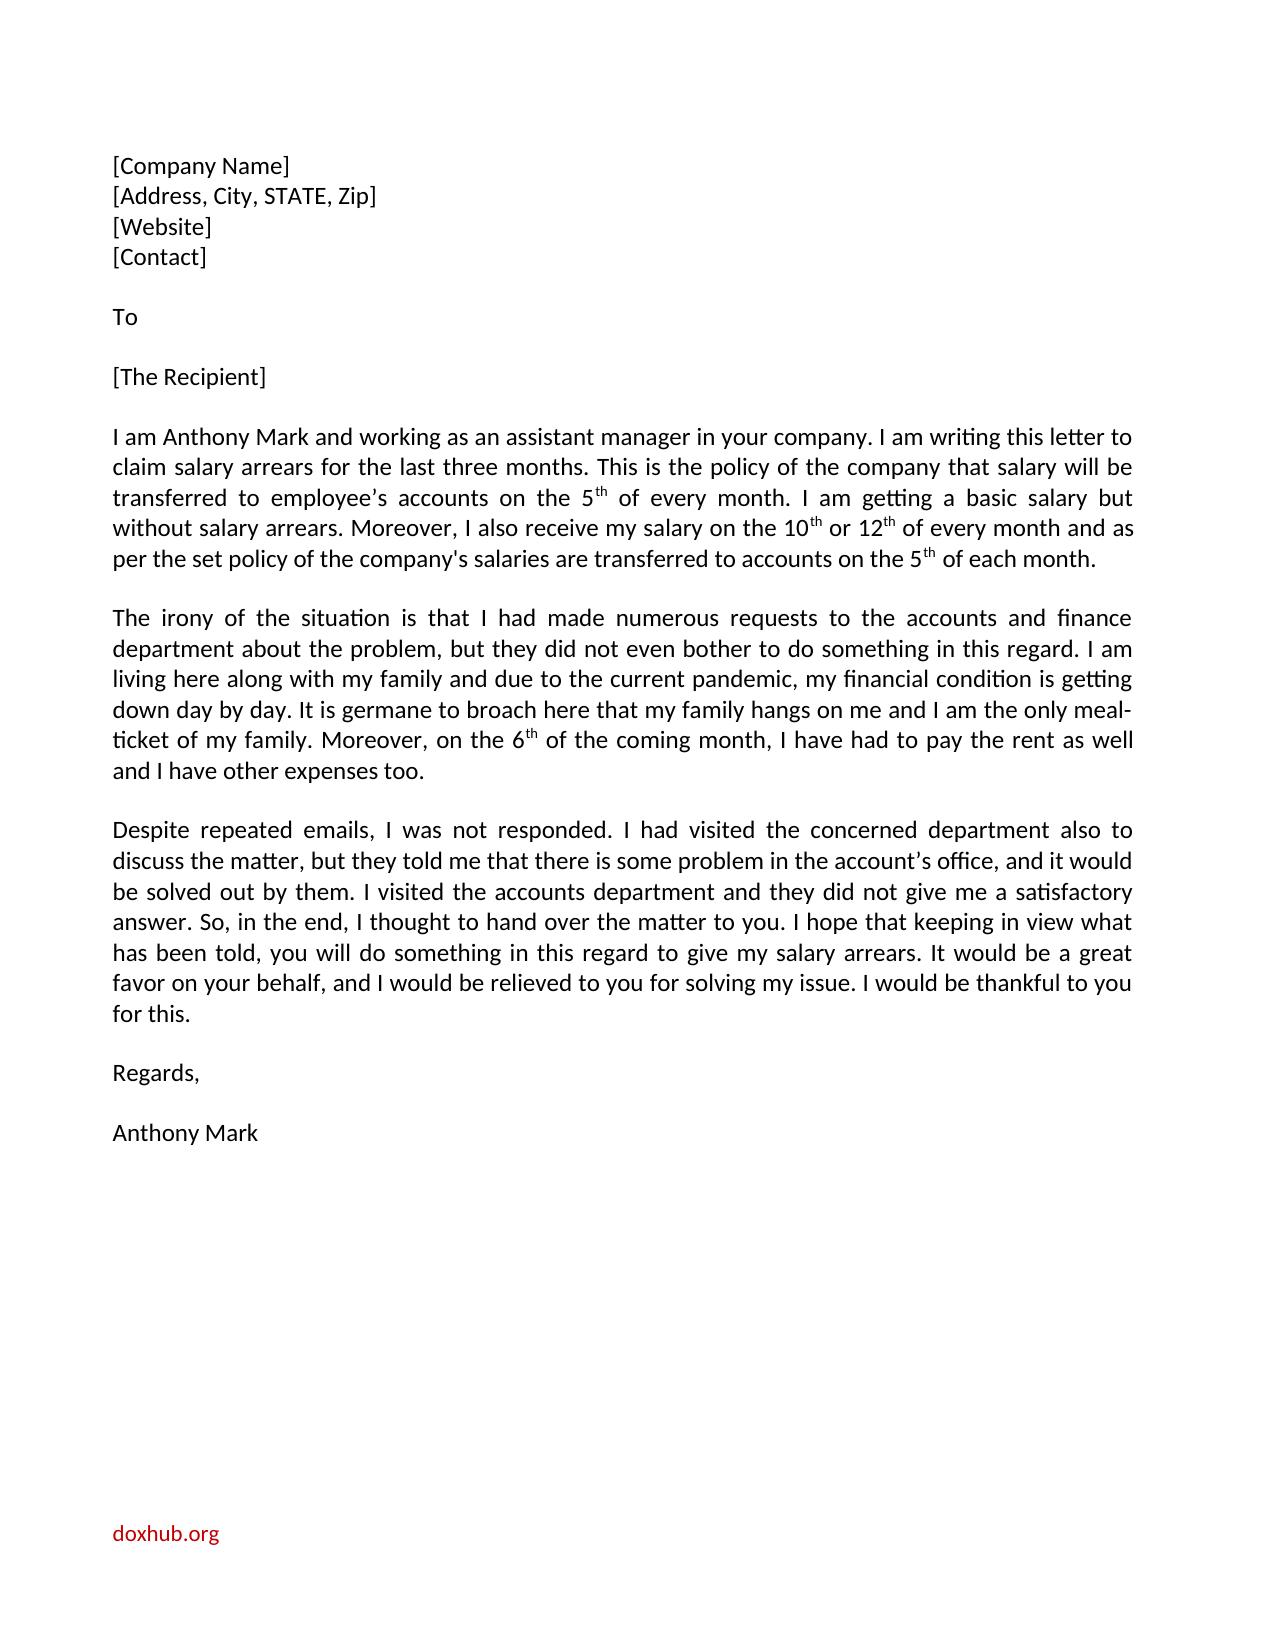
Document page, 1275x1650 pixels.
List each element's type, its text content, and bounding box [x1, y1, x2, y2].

text [Company Name] [Address, City, STATE, Zip] [Website] [Contact] [112, 150, 1134, 272]
text To [112, 301, 1134, 332]
text I am Anthony Mark and working as an assistant manager in your company. I am writing this letter to claim salary arrears for the last three months. This is the policy of the company that salary will be transferred to employee’s accounts on the 5th of every month. I am getting a basic salary but without salary arrears. Moreover, I also receive my salary on the 10th or 12th of every month and as per the set policy of the company's salaries are transferred to accounts on the 5th of each month. [112, 421, 1134, 573]
text Regards, [112, 1057, 1134, 1088]
text [The Recipient] [112, 361, 1134, 391]
text Despite repeated emails, I was not responded. I had visited the concerned department also to discuss the matter, but they told me that there is some problem in the account’s office, and it would be solved out by them. I visited the accounts department and they did not give me a satisfactory answer. So, in the end, I thought to hand over the matter to you. I hope that keeping in view what has been told, you will do something in this regard to give my salary arrears. It would be a great favor on your behalf, and I would be relieved to you for solving my issue. I would be thankful to you for this. [112, 815, 1134, 1028]
text The irony of the situation is that I had made numerous requests to the accounts and finance department about the problem, but they did not even bother to do something in this regard. I am living here along with my family and due to the current pandemic, my financial condition is getting down day by day. It is germane to broach here that my family hangs on me and I am the only meal-ticket of my family. Moreover, on the 6th of the coming month, I have had to pay the rent as well and I have other expenses too. [112, 602, 1134, 786]
text Anthony Mark [112, 1117, 1134, 1148]
